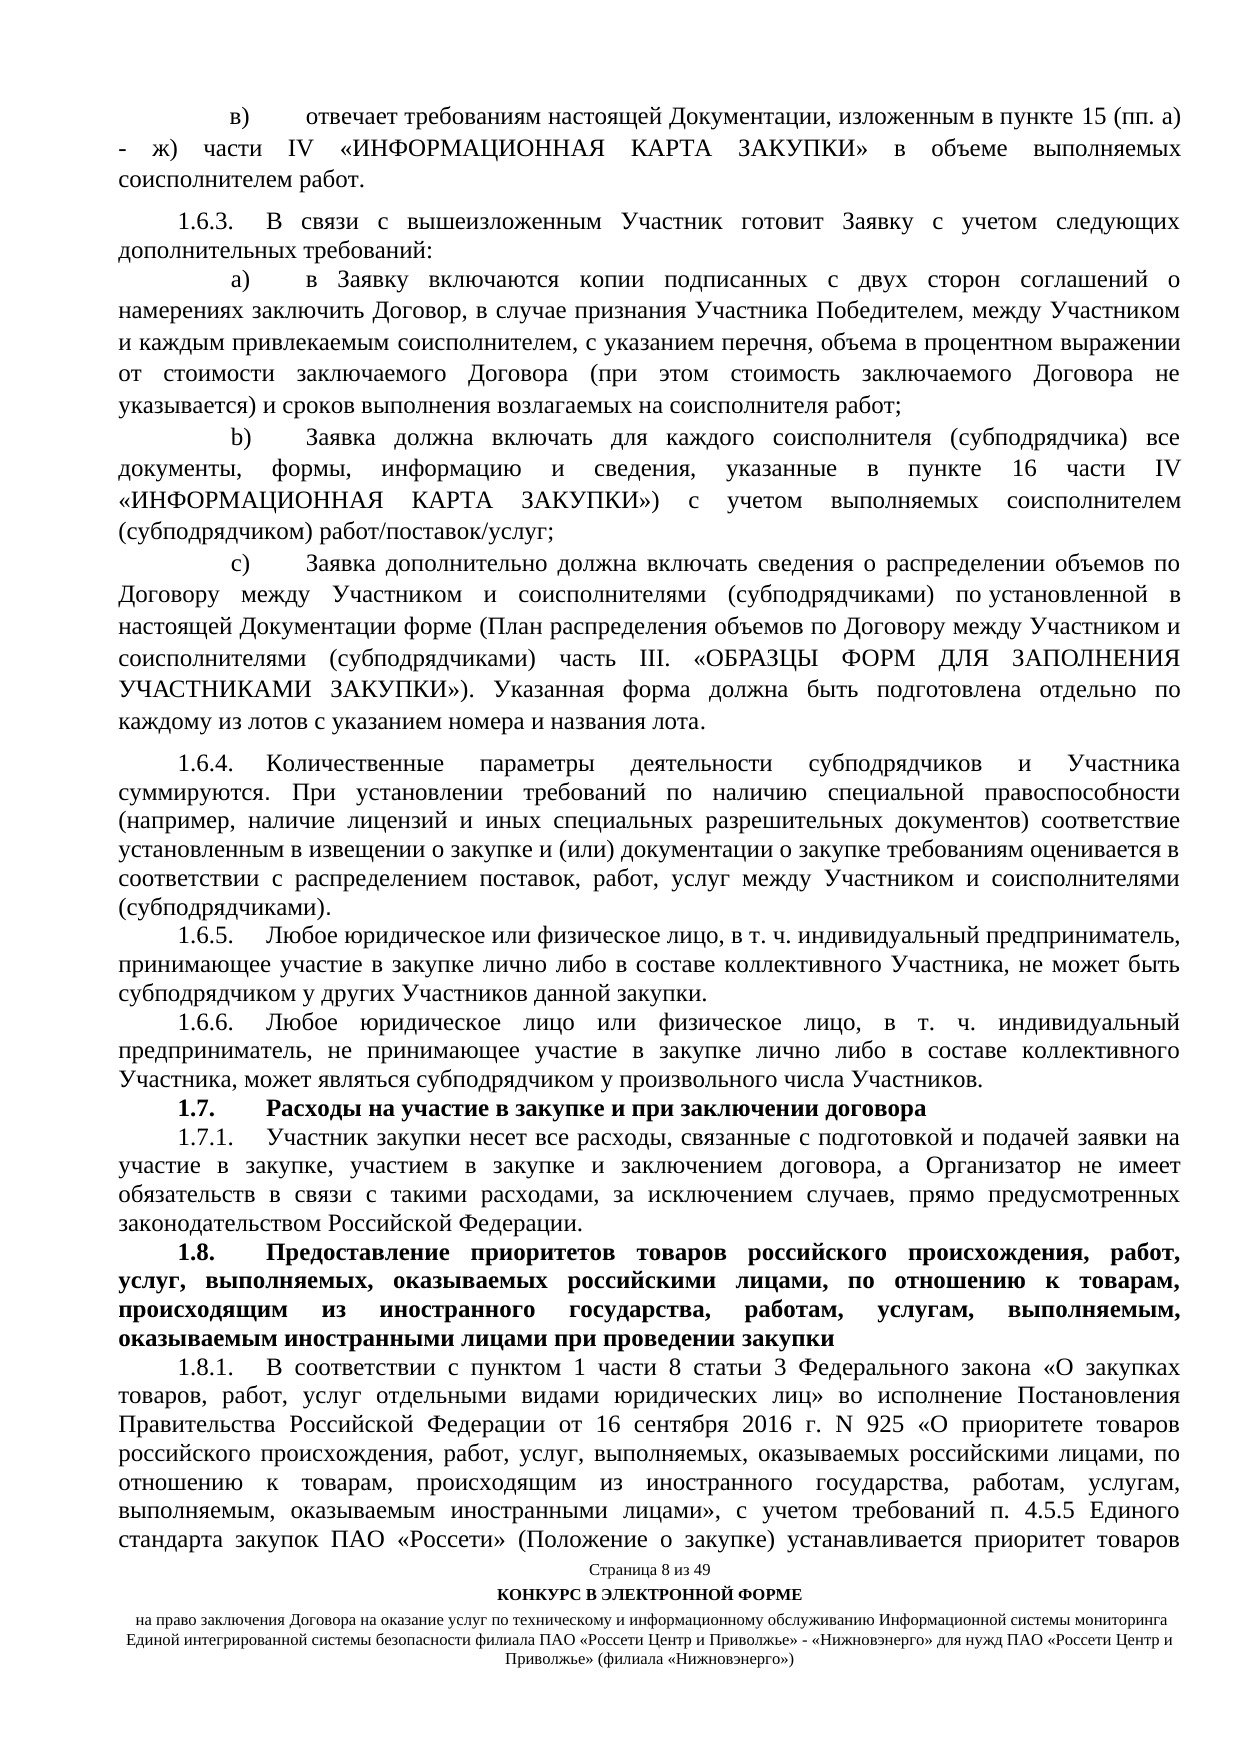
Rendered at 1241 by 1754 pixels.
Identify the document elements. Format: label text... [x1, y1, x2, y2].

list Заявка должна включать для каждого соисполнителя (субподрядчика) все документы, формы, информацию и сведения, указанные в пункте 16 части IV «ИНФОРМАЦИОННАЯ КАРТА ЗАКУПКИ») с учетом выполняемых соисполнителем (субподрядчиком) работ/поставок/услуг; [118, 422, 1181, 545]
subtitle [118, 1352, 1181, 1553]
subtitle Количественные параметры деятельности субподрядчиков и Участника суммируются. При установлении требований по наличию специальной правоспособности (например, наличие лицензий и иных специальных разрешительных документов) соответствие установленным в извещении о закупке и (или) документации о закупке требованиям оценивается в соответствии с распределением поставок, работ, услуг между Участником и соисполнителями (субподрядчиками). [118, 748, 1181, 920]
subtitle В связи с вышеизложенным Участник готовит Заявку с учетом следующих дополнительных требований: [118, 206, 1181, 264]
subtitle Любое юридическое или физическое лицо, в т. ч. индивидуальный предприниматель, принимающее участие в закупке лично либо в составе коллективного Участника, не может быть субподрядчиком у других Участников данной закупки. [118, 920, 1181, 1007]
subtitle Расходы на участие в закупке и при заключении договора [118, 1093, 1181, 1122]
subtitle Участник закупки несет все расходы, связанные с подготовкой и подачей заявки на участие в закупке, участием в закупке и заключением договора, а Организатор не имеет обязательств в связи с такими расходами, за исключением случаев, прямо предусмотренных законодательством Российской Федерации. [118, 1122, 1181, 1237]
list в Заявку включаются копии подписанных с двух сторон соглашений о намерениях заключить Договор, в случае признания Участника Победителем, между Участником и каждым привлекаемым соисполнителем, с указанием перечня, объема в процентном выражении от стоимости заключаемого Договора (при этом стоимость заключаемого Договора не указывается) и сроков выполнения возлагаемых на соисполнителя работ; [118, 264, 1181, 419]
subtitle Любое юридическое лицо или физическое лицо, в т. ч. индивидуальный предприниматель, не принимающее участие в закупке лично либо в составе коллективного Участника, может являться субподрядчиком у произвольного числа Участников. [118, 1007, 1181, 1093]
list отвечает требованиям настоящей Документации, изложенным в пункте 15 (пп. а) - ж) части IV «ИНФОРМАЦИОННАЯ КАРТА ЗАКУПКИ» в объеме выполняемых соисполнителем работ. [118, 101, 1181, 193]
subtitle Предоставление приоритетов товаров российского происхождения, работ, услуг, выполняемых, оказываемых российскими лицами, по отношению к товарам, происходящим из иностранного государства, работам, услугам, выполняемым, оказываемым иностранными лицами при проведении закупки [118, 1237, 1181, 1352]
list Заявка дополнительно должна включать сведения о распределении объемов по Договору между Участником и соисполнителями (субподрядчиками) по установленной в настоящей Документации форме (План распределения объемов по Договору между Участником и соисполнителями (субподрядчиками) часть III. «ОБРАЗЦЫ ФОРМ ДЛЯ ЗАПОЛНЕНИЯ УЧАСТНИКАМИ ЗАКУПКИ»). Указанная форма должна быть подготовлена отдельно по каждому из лотов с указанием номера и названия лота. [118, 548, 1181, 734]
